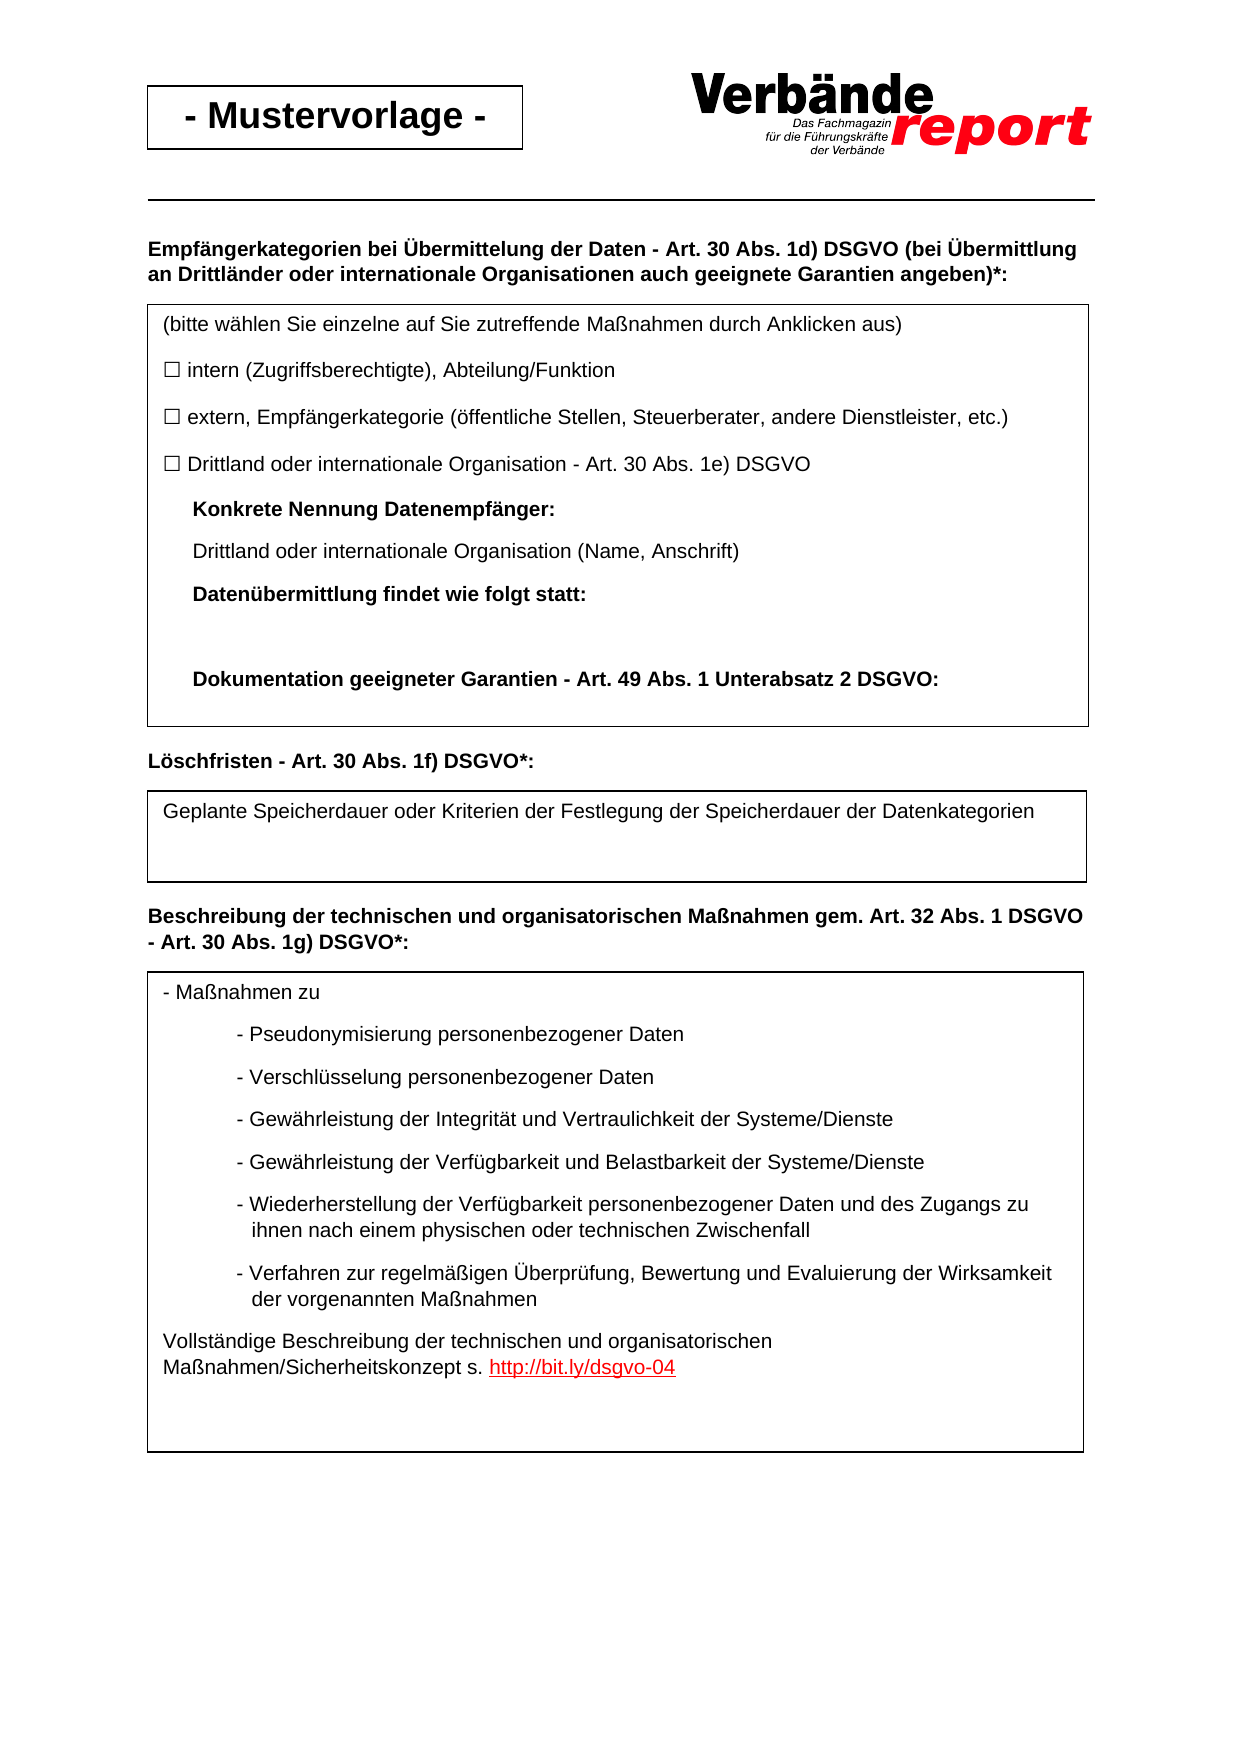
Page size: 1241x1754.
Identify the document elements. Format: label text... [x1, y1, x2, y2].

text Löschfristen - Art. 30 Abs. 1f) DSGVO*: [148, 749, 1092, 773]
text Empfängerkategorien bei Übermittelung der Daten - Art. 30 Abs. 1d) DSGVO (bei Übermittlung an Drittländer oder internationale Organisationen auch geeignete Garantien angeben)*: [148, 236, 1092, 286]
text Beschreibung der technischen und organisatorischen Maßnahmen gem. Art. 32 Abs. 1 DSGVO - Art. 30 Abs. 1g) DSGVO*: [148, 904, 1092, 954]
picture [691, 73, 1092, 155]
